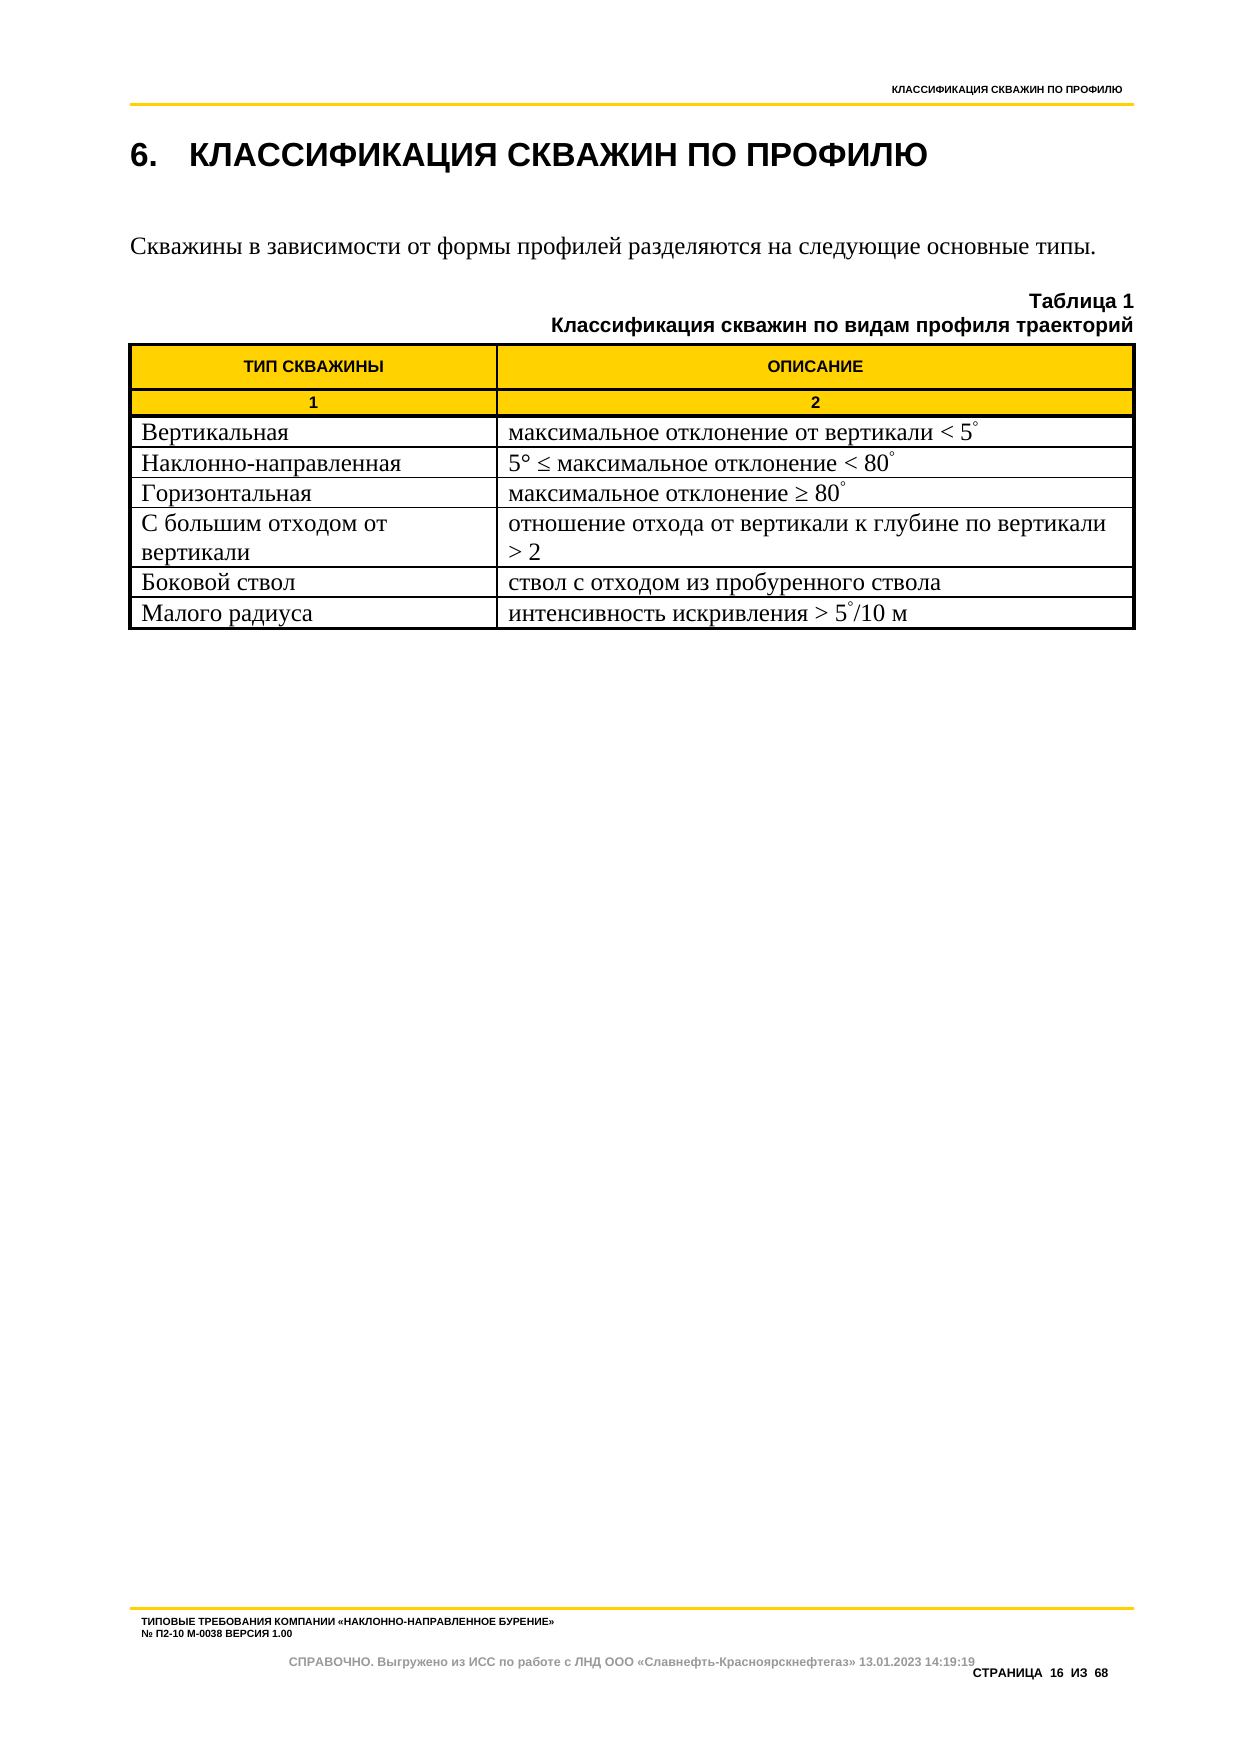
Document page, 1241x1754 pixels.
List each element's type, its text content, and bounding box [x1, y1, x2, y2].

table_cell Боковой ствол [132, 568, 496, 596]
table_cell Вертикальная [132, 418, 496, 446]
table_cell 2 [498, 391, 1132, 414]
table_cell интенсивность искривления > 5°/10 м [498, 598, 1132, 627]
table_cell 1 [132, 391, 496, 414]
table_header ОПИСАНИЕ [498, 346, 1132, 388]
text Скважины в зависимости от формы профилей разделяются на следующие основные типы. [130, 231, 1134, 260]
table_cell максимальное отклонение от вертикали < 5° [498, 418, 1132, 446]
table_header ТИП СКВАЖИНЫ [132, 346, 496, 388]
table_cell Горизонтальная [132, 478, 496, 507]
table_cell Наклонно-направленная [132, 448, 496, 477]
table_cell максимальное отклонение ≥ 80° [498, 478, 1132, 507]
table_cell С большим отходом от вертикали [132, 508, 496, 566]
text Классификация скважин по видам профиля траекторий [130, 312, 1134, 336]
table_cell отношение отхода от вертикали к глубине по вертикали > 2 [498, 508, 1132, 566]
table_cell ствол с отходом из пробуренного ствола [498, 568, 1132, 596]
list КЛАССИФИКАЦИЯ СКВАЖИН ПО ПРОФИЛЮ [130, 135, 1134, 173]
table_cell Малого радиуса [132, 598, 496, 627]
table_cell 5° ≤ максимальное отклонение < 80° [498, 448, 1132, 477]
